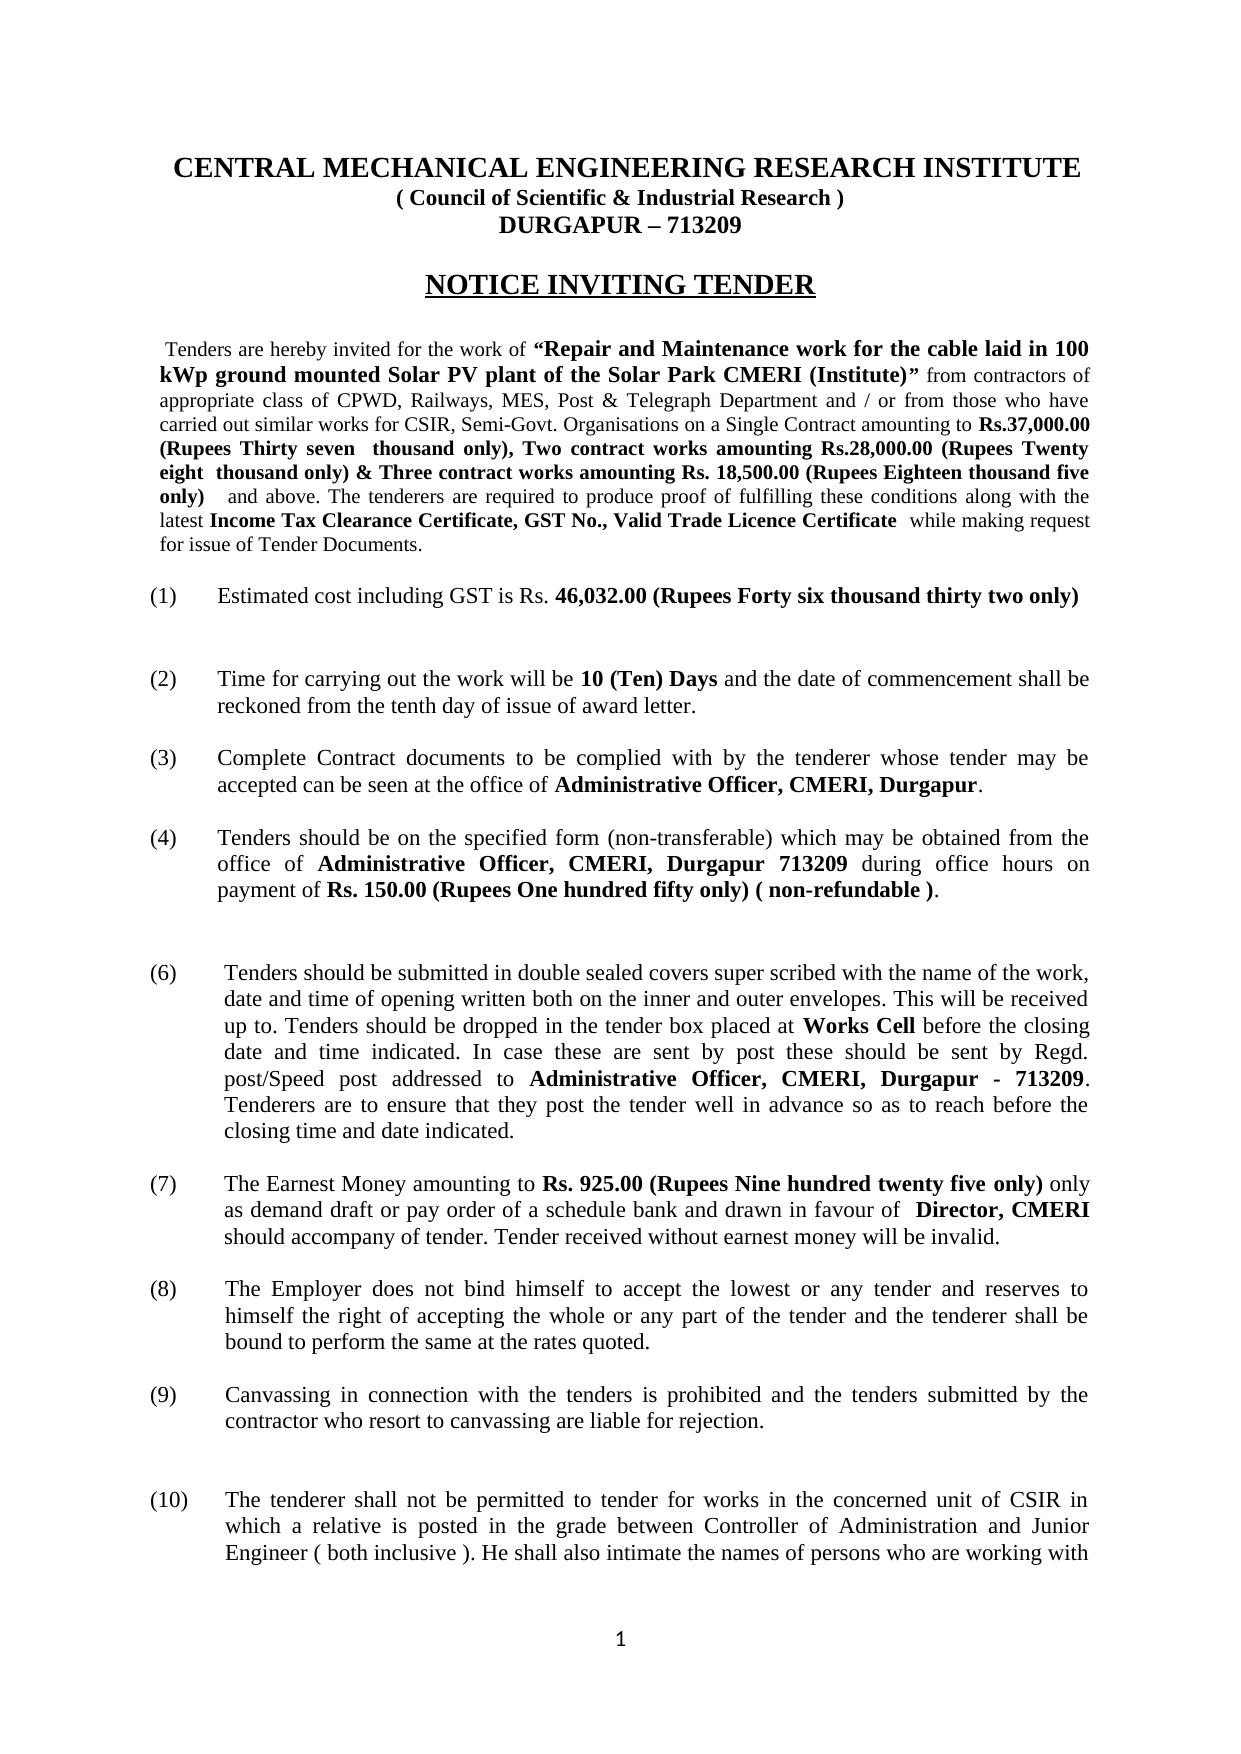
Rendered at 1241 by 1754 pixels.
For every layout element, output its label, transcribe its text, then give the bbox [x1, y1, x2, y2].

text Tenders are hereby invited for the work of “Repair and Maintenance work for the cable laid in 100 kWp ground mounted Solar PV plant of the Solar Park CMERI (Institute)” from contractors of appropriate class of CPWD, Railways, MES, Post & Telegraph Department and / or from those who have carried out similar works for CSIR, Semi-Govt. Organisations on a Single Contract amounting to Rs.37,000.00 (Rupees Thirty seven thousand only), Two contract works amounting Rs.28,000.00 (Rupees Twenty eight thousand only) & Three contract works amounting Rs. 18,500.00 (Rupees Eighteen thousand five only) and above. The tenderers are required to produce proof of fulfilling these conditions along with the latest Income Tax Clearance Certificate, GST No., Valid Trade Licence Certificate while making request for issue of Tender Documents. [159, 335, 1090, 556]
list Tenders should be on the specified form (non-transferable) which may be obtained from the office of Administrative Officer, CMERI, Durgapur 713209 during office hours on payment of Rs. 150.00 (Rupees One hundred fifty only) ( non-refundable ). [150, 823, 1090, 903]
list Complete Contract documents to be complied with by the tenderer whose tender may be accepted can be seen at the office of Administrative Officer, CMERI, Durgapur. [150, 744, 1090, 797]
list The Earnest Money amounting to Rs. 925.00 (Rupees Nine hundred twenty five only) only as demand draft or pay order of a schedule bank and drawn in favour of Director, CMERI should accompany of tender. Tender received without earnest money will be invalid. [150, 1170, 1090, 1249]
text ( Council of Scientific & Industrial Research ) [150, 183, 1090, 210]
list Time for carrying out the work will be 10 (Ten) Days and the date of commencement shall be reckoned from the tenth day of issue of award letter. [150, 665, 1090, 718]
text NOTICE INVITING TENDER [150, 267, 1090, 301]
text (8) The Employer does not bind himself to accept the lowest or any tender and reserves to himself the right of accepting the whole or any part of the tender and the tenderer shall be bound to perform the same at the rates quoted. [150, 1275, 1090, 1354]
text (6) Tenders should be submitted in double sealed covers super scribed with the name of the work, date and time of opening written both on the inner and outer envelopes. This will be received up to. Tenders should be dropped in the tender box placed at Works Cell before the closing date and time indicated. In case these are sent by post these should be sent by Regd. post/Speed post addressed to Administrative Officer, CMERI, Durgapur - 713209. Tenderers are to ensure that they post the tender well in advance so as to reach before the closing time and date indicated. [150, 959, 1090, 1144]
text DURGAPUR – 713209 [150, 210, 1090, 239]
text (9) Canvassing in connection with the tenders is prohibited and the tenders submitted by the contractor who resort to canvassing are liable for rejection. [150, 1381, 1090, 1433]
text CENTRAL MECHANICAL ENGINEERING RESEARCH INSTITUTE [150, 150, 1090, 183]
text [150, 1486, 1090, 1565]
list Estimated cost including GST is Rs. 46,032.00 (Rupees Forty six thousand thirty two only) [150, 582, 1090, 609]
